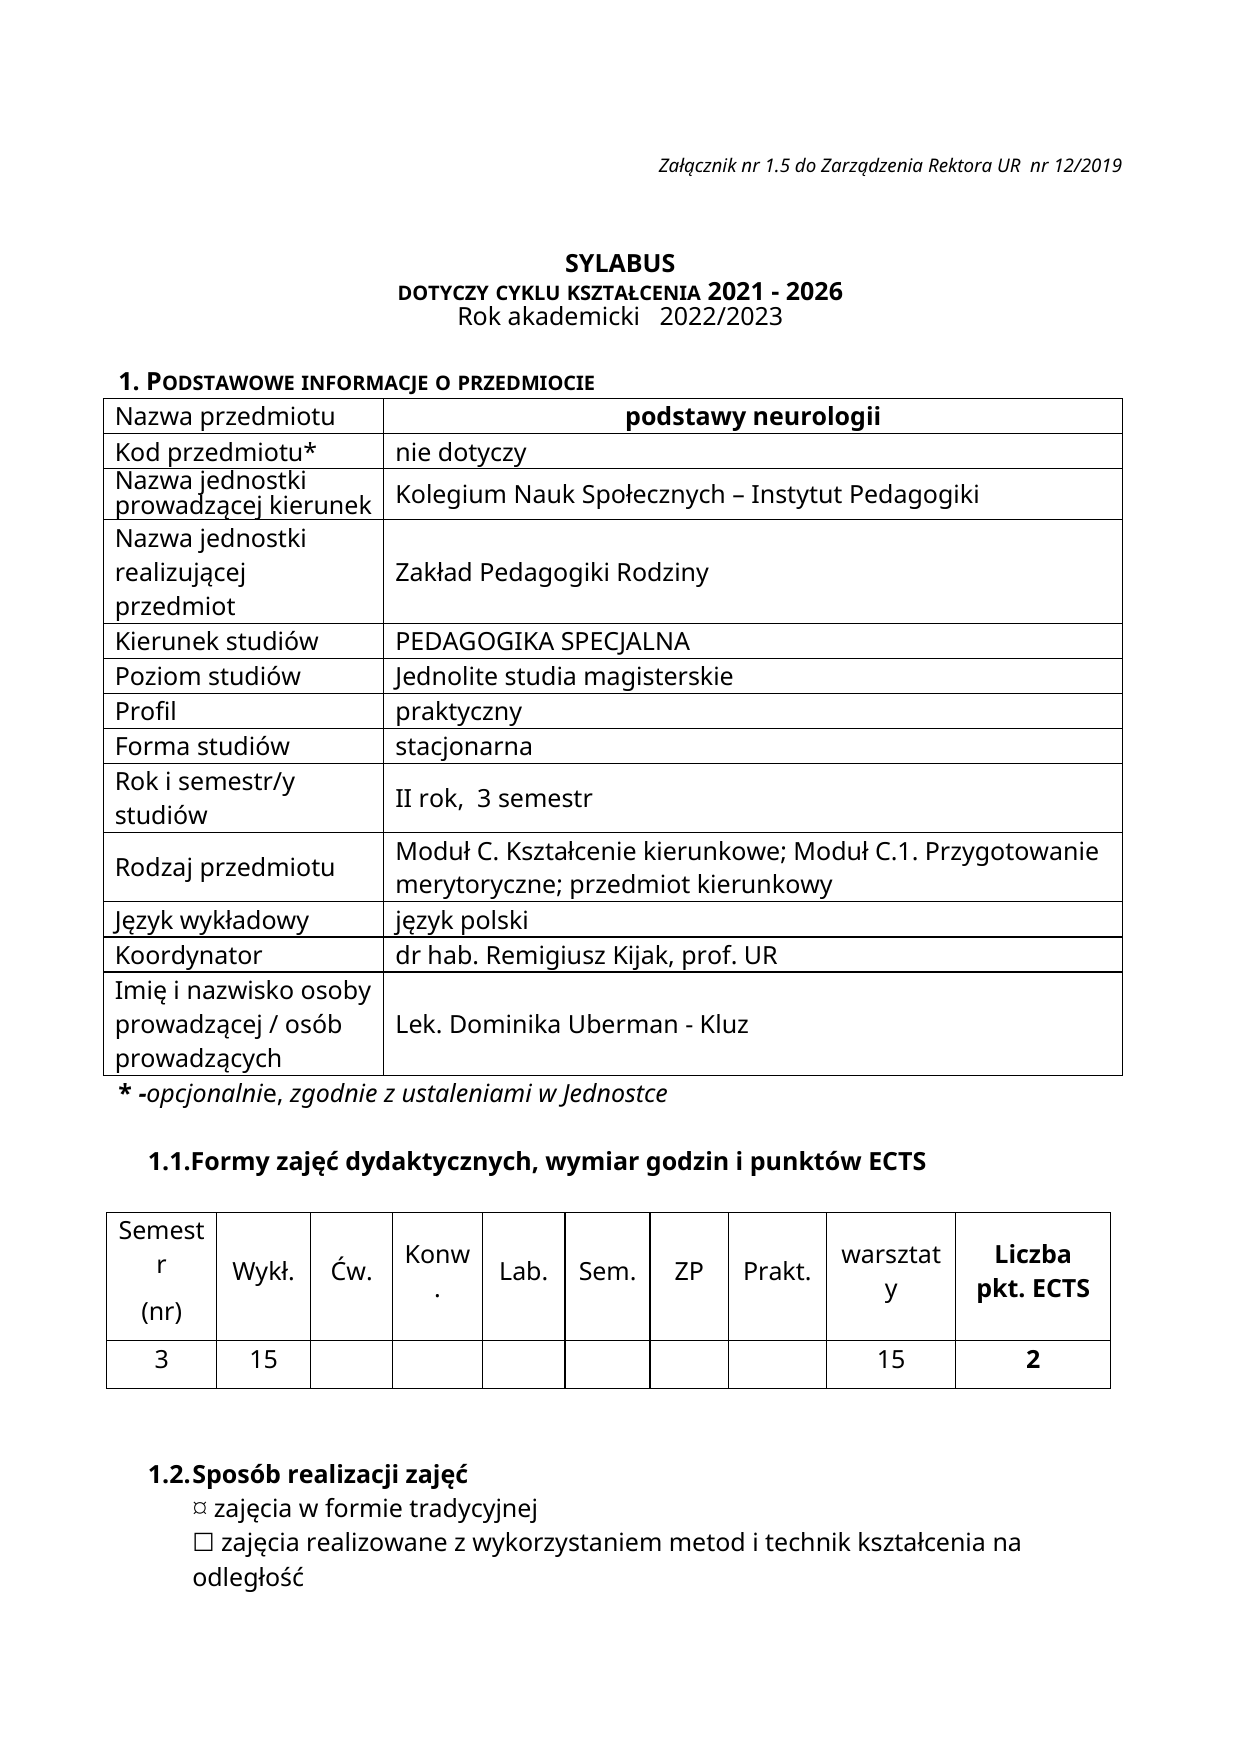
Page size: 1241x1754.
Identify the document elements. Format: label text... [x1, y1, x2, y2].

table_cell Poziom studiów [104, 659, 383, 693]
table_header Prakt. [729, 1213, 826, 1340]
table_cell Forma studiów [104, 729, 383, 763]
text 1. Podstawowe informacje o przedmiocie [118, 364, 1122, 398]
table_cell dr hab. Remigiusz Kijak, prof. UR [384, 938, 1122, 971]
table_header Ćw. [311, 1213, 392, 1340]
table_cell Nazwa jednostki realizującej przedmiot [104, 520, 383, 622]
table_header Sem. [566, 1213, 649, 1340]
table_cell Zakład Pedagogiki Rodziny [384, 520, 1122, 622]
table_cell język polski [384, 902, 1122, 936]
table_cell Kod przedmiotu* [104, 434, 383, 468]
table_header Wykł. [217, 1213, 310, 1340]
text zajęcia w formie tradycyjnej [192, 1491, 1122, 1525]
table_cell Lek. Dominika Uberman - Kluz [384, 973, 1122, 1075]
table_cell 2 [956, 1341, 1110, 1388]
table_header Liczba pkt. ECTS [956, 1213, 1110, 1340]
text Załącznik nr 1.5 do Zarządzenia Rektora UR nr 12/2019 [118, 152, 1122, 178]
table_cell Koordynator [104, 938, 383, 971]
text 1.1.Formy zajęć dydaktycznych, wymiar godzin i punktów ECTS [148, 1144, 1122, 1178]
table_cell Język wykładowy [104, 902, 383, 936]
table_cell [393, 1341, 482, 1388]
table_cell 3 [107, 1341, 216, 1388]
text SYLABUS [118, 246, 1122, 280]
table_cell Jednolite studia magisterskie [384, 659, 1122, 693]
table_cell Nazwa jednostki prowadzącej kierunek [104, 469, 383, 519]
text Rok akademicki 2022/2023 [118, 305, 1122, 330]
table_cell 15 [217, 1341, 310, 1388]
table_cell [729, 1341, 826, 1388]
text dotyczy cyklu kształcenia 2021 - 2026 [118, 280, 1122, 305]
table_cell Rok i semestr/y studiów [104, 764, 383, 832]
table_cell [311, 1341, 392, 1388]
table_header Semestr (nr) [107, 1213, 216, 1340]
table_cell Rodzaj przedmiotu [104, 833, 383, 901]
table_cell [566, 1341, 649, 1388]
table_header Nazwa przedmiotu [104, 399, 383, 433]
table_cell [651, 1341, 728, 1388]
text ☐ zajęcia realizowane z wykorzystaniem metod i technik kształcenia na odległość [192, 1525, 1122, 1593]
table_header podstawy neurologii [384, 399, 1122, 433]
table_cell 15 [827, 1341, 955, 1388]
table_cell nie dotyczy [384, 434, 1122, 468]
table_header Konw. [393, 1213, 482, 1340]
text * -opcjonalnie, zgodnie z ustaleniami w Jednostce [118, 1076, 1122, 1110]
table_cell Kolegium Nauk Społecznych – Instytut Pedagogiki [384, 469, 1122, 519]
table_header ZP [651, 1213, 728, 1340]
table_header warsztaty [827, 1213, 955, 1340]
table_cell Moduł C. Kształcenie kierunkowe; Moduł C.1. Przygotowanie merytoryczne; przedmiot kierunkowy [384, 833, 1122, 901]
table_cell [483, 1341, 564, 1388]
table_cell stacjonarna [384, 729, 1122, 763]
table_cell Profil [104, 694, 383, 728]
table_cell Kierunek studiów [104, 624, 383, 658]
table_cell praktyczny [384, 694, 1122, 728]
table_header Lab. [483, 1213, 564, 1340]
table_cell Imię i nazwisko osoby prowadzącej / osób prowadzących [104, 973, 383, 1075]
table_cell PEDAGOGIKA SPECJALNA [384, 624, 1122, 658]
text 1.2. Sposób realizacji zajęć [148, 1457, 1122, 1491]
table_cell II rok, 3 semestr [384, 764, 1122, 832]
